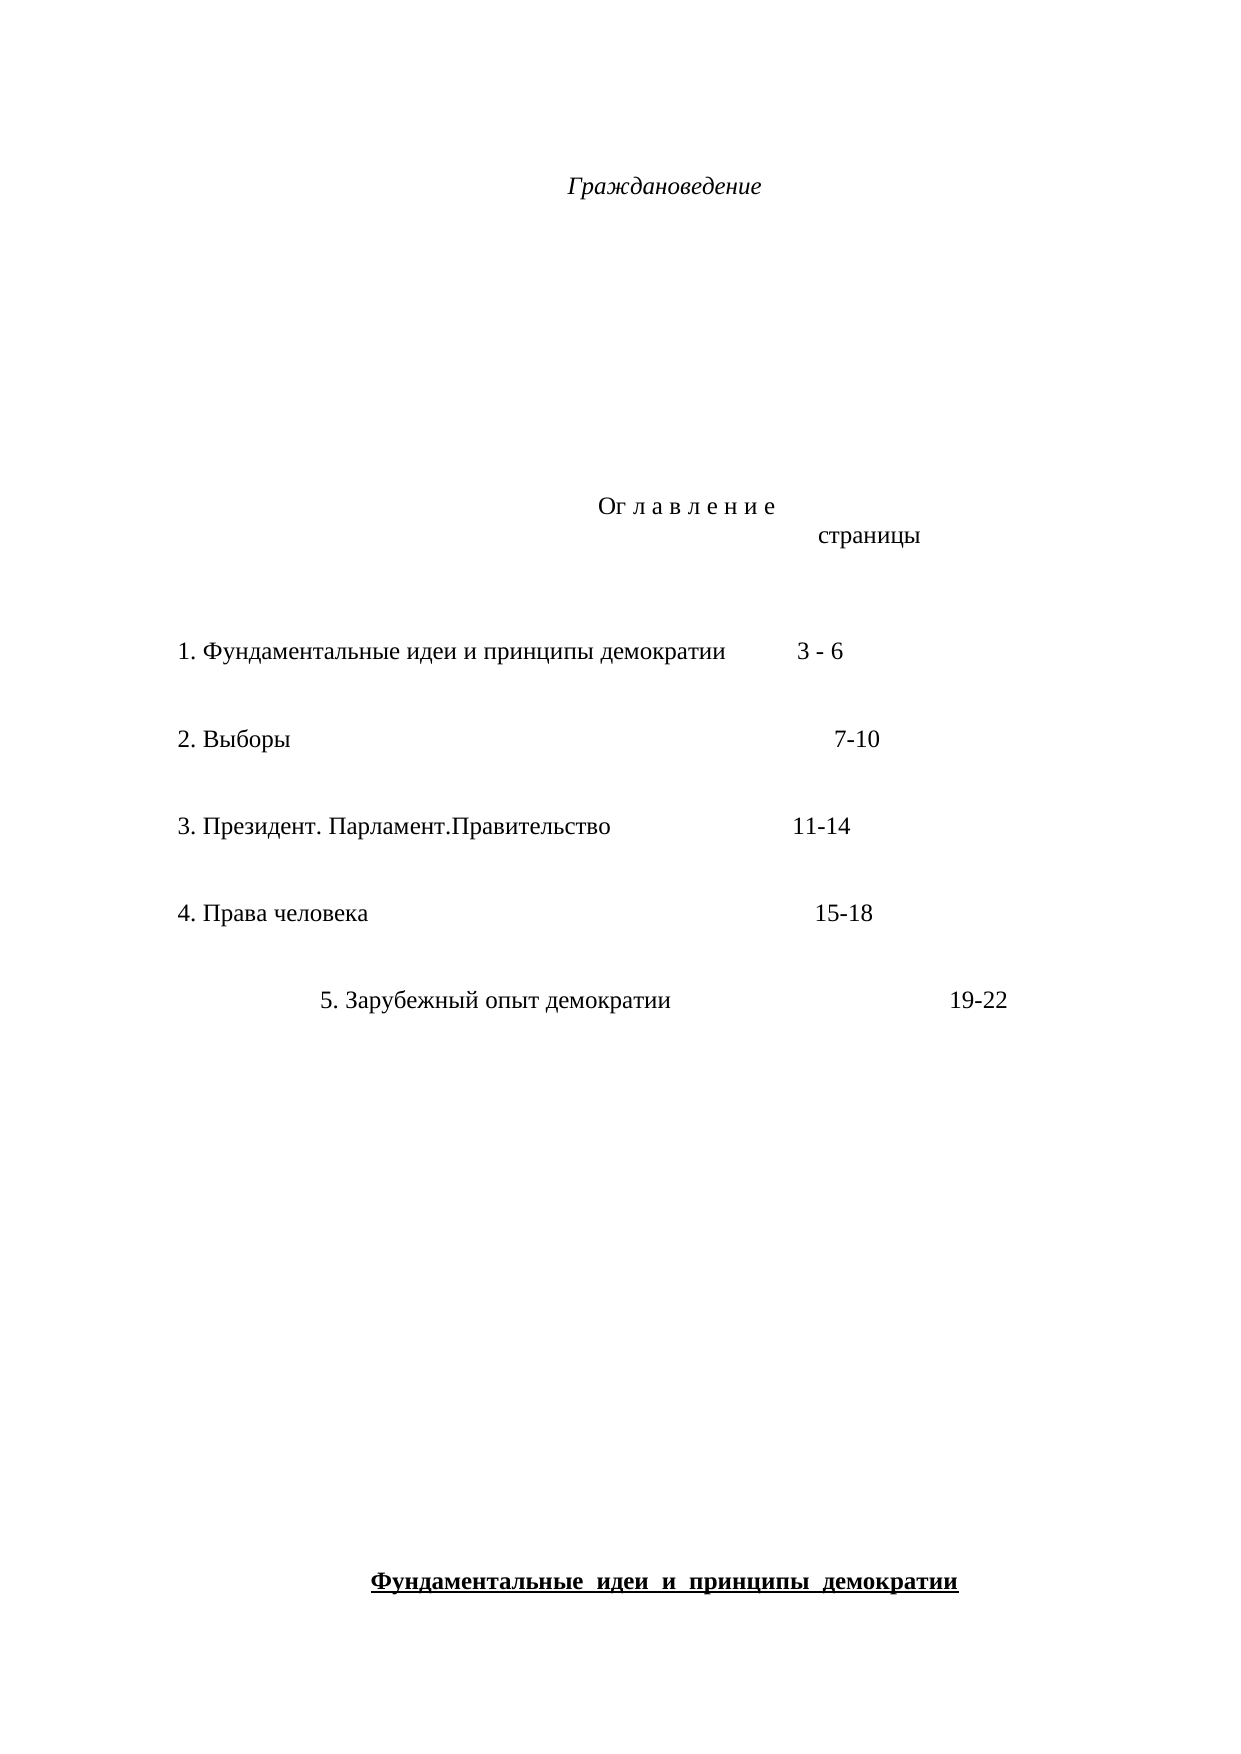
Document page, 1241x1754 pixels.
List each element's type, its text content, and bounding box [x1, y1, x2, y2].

text Граждановедение [177, 171, 1152, 200]
text страницы [177, 520, 1152, 549]
text Фундаментальные идеи и принципы демократии [177, 1566, 1152, 1595]
text 4. Права человека 15-18 [177, 898, 1152, 927]
text 2. Выборы 7-10 [177, 723, 1152, 752]
text 5. Зарубежный опыт демократии 19-22 [177, 985, 1152, 1014]
text Ог л а в л е н и е [177, 491, 1152, 520]
text 3. Президент. Парламент.Правительство 11-14 [177, 811, 1152, 840]
text 1. Фундаментальные идеи и принципы демократии 3 - 6 [177, 636, 1152, 665]
